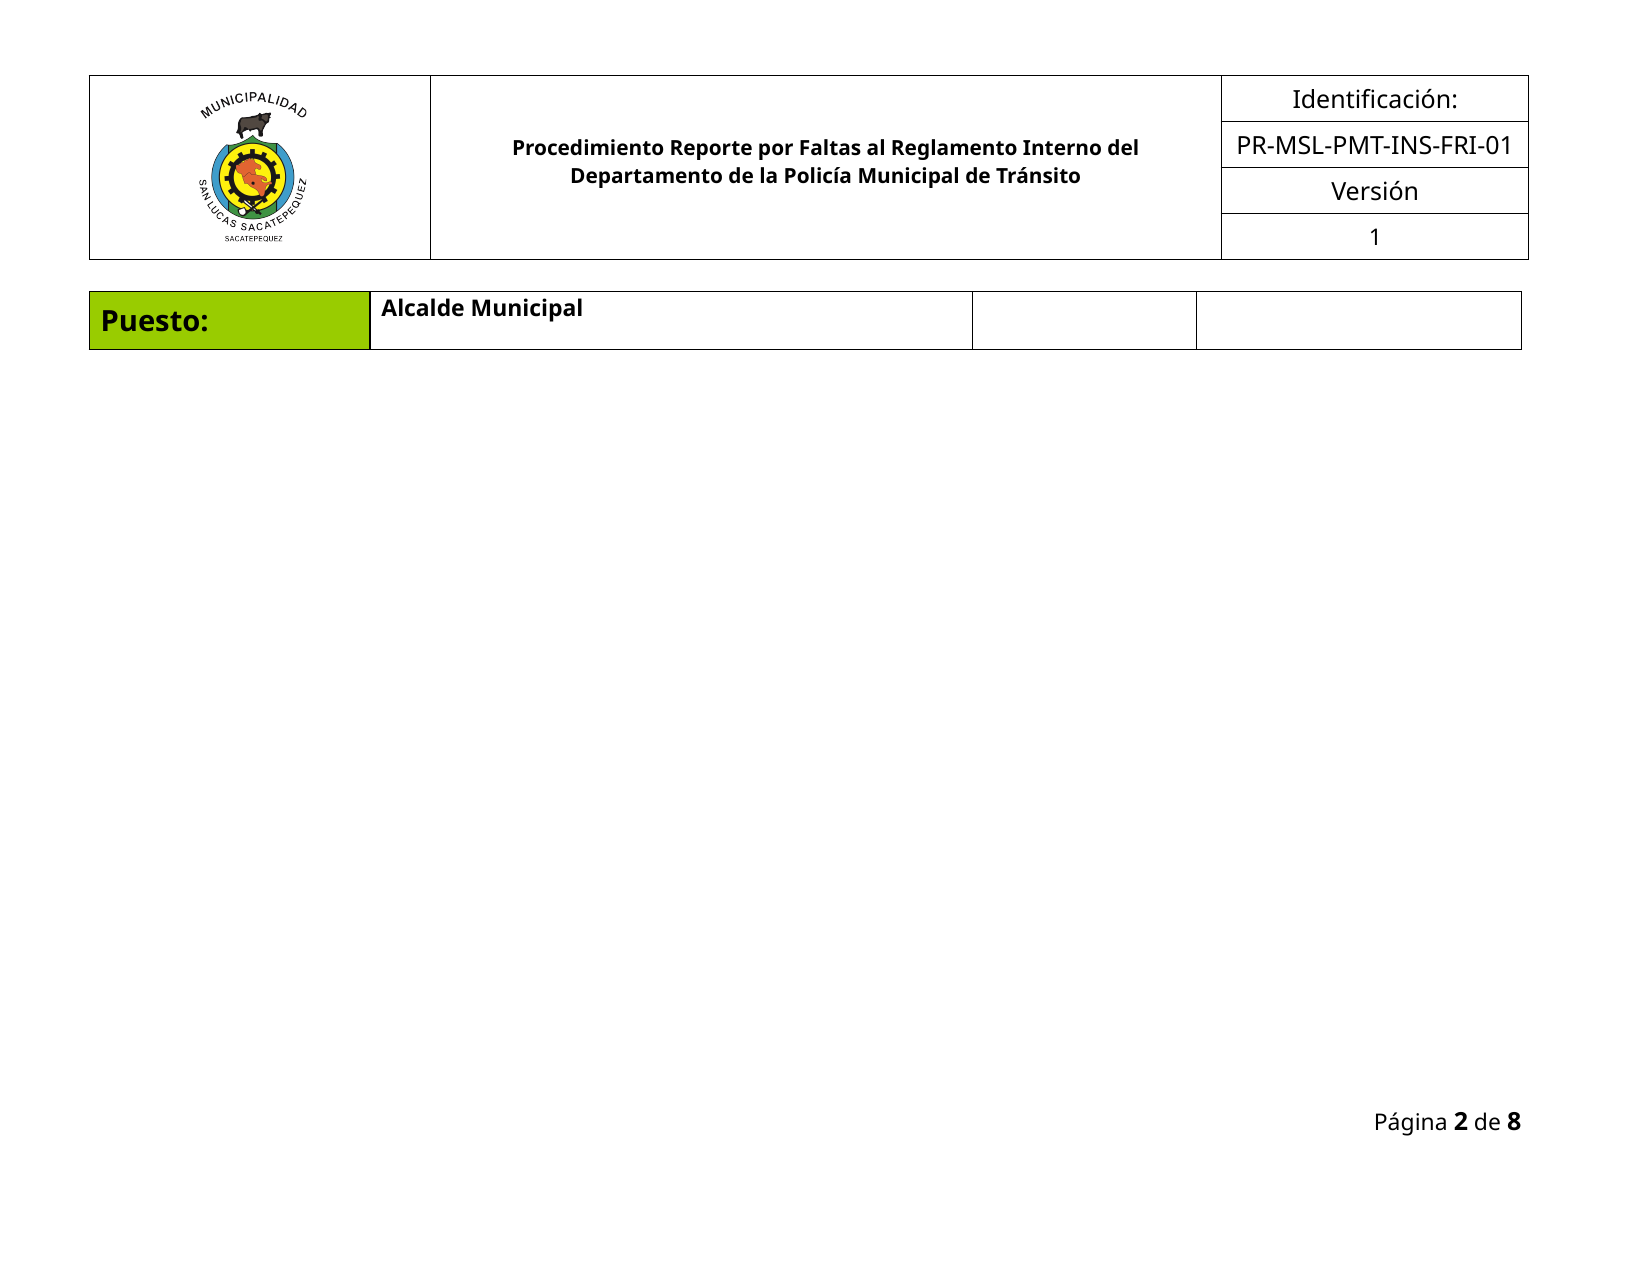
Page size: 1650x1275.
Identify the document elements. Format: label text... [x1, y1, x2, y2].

table_cell Puesto: [90, 292, 369, 349]
picture [199, 92, 307, 242]
table_cell [973, 292, 1196, 349]
table_cell Alcalde Municipal [371, 292, 972, 349]
table_cell [1197, 292, 1521, 349]
